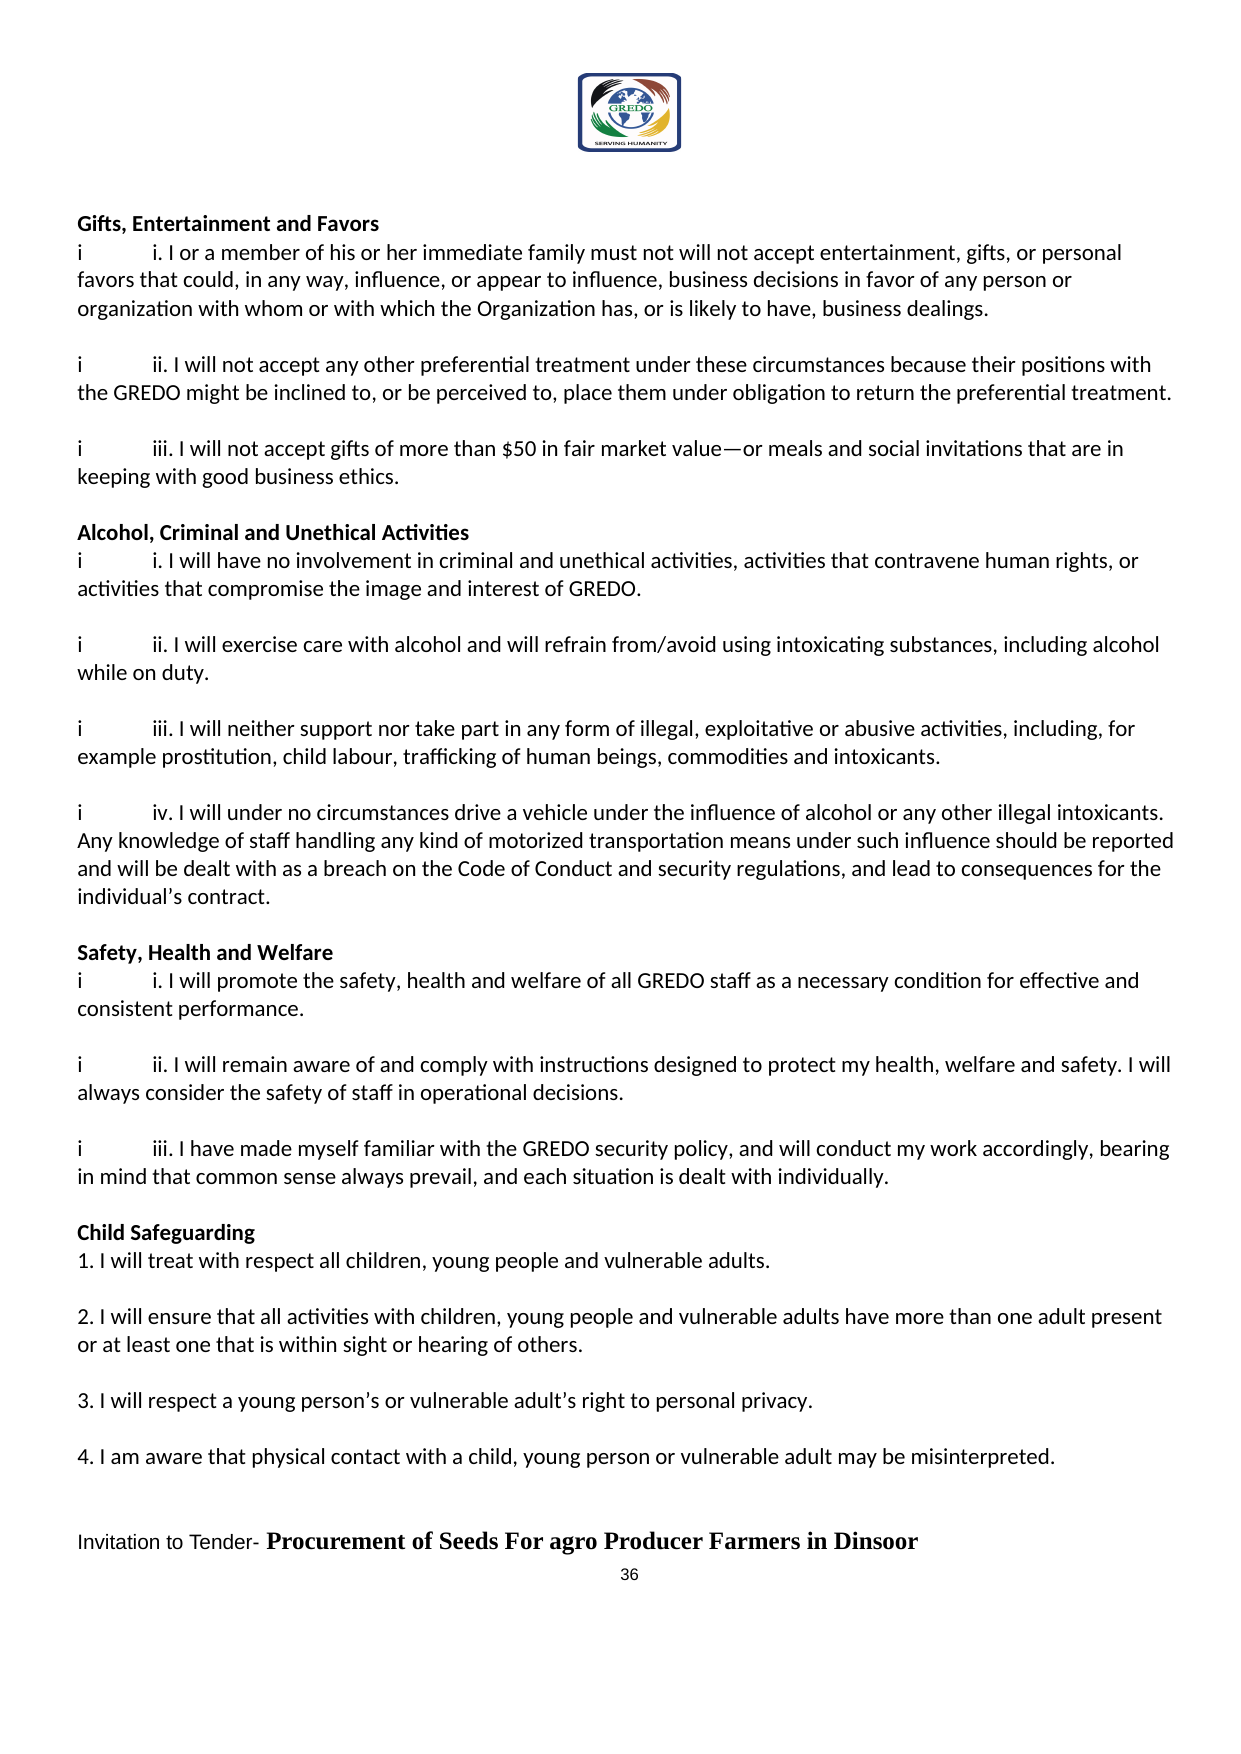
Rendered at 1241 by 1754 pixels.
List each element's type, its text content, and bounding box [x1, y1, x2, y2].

list i. I will promote the safety, health and welfare of all GREDO staff as a necessary condition for effective and consistent performance. [77, 966, 1182, 1022]
text 1. I will treat with respect all children, young people and vulnerable adults. [77, 1246, 1182, 1274]
text Alcohol, Criminal and Unethical Activities [77, 518, 1182, 546]
text 2. I will ensure that all activities with children, young people and vulnerable adults have more than one adult present or at least one that is within sight or hearing of others. [77, 1302, 1182, 1358]
picture [577, 73, 682, 152]
list iii. I will not accept gifts of more than $50 in fair market value—or meals and social invitations that are in keeping with good business ethics. [77, 434, 1182, 490]
text 3. I will respect a young person’s or vulnerable adult’s right to personal privacy. [77, 1386, 1182, 1414]
text Gifts, Entertainment and Favors [77, 209, 1182, 238]
list ii. I will exercise care with alcohol and will refrain from/avoid using intoxicating substances, including alcohol while on duty. [77, 630, 1182, 686]
list iii. I will neither support nor take part in any form of illegal, exploitative or abusive activities, including, for example prostitution, child labour, trafficking of human beings, commodities and intoxicants. [77, 714, 1182, 770]
text Child Safeguarding [77, 1218, 1182, 1246]
list iii. I have made myself familiar with the GREDO security policy, and will conduct my work accordingly, bearing in mind that common sense always prevail, and each situation is dealt with individually. [77, 1134, 1182, 1190]
list ii. I will remain aware of and comply with instructions designed to protect my health, welfare and safety. I will always consider the safety of staff in operational decisions. [77, 1050, 1182, 1106]
list iv. I will under no circumstances drive a vehicle under the influence of alcohol or any other illegal intoxicants. Any knowledge of staff handling any kind of motorized transportation means under such influence should be reported and will be dealt with as a breach on the Code of Conduct and security regulations, and lead to consequences for the individual’s contract. [77, 798, 1182, 910]
text Safety, Health and Welfare [77, 938, 1182, 966]
list i. I will have no involvement in criminal and unethical activities, activities that contravene human rights, or activities that compromise the image and interest of GREDO. [77, 546, 1182, 602]
list i. I or a member of his or her immediate family must not will not accept entertainment, gifts, or personal favors that could, in any way, influence, or appear to influence, business decisions in favor of any person or organization with whom or with which the Organization has, or is likely to have, business dealings. [77, 238, 1182, 322]
text 4. I am aware that physical contact with a child, young person or vulnerable adult may be misinterpreted. [77, 1442, 1182, 1471]
list ii. I will not accept any other preferential treatment under these circumstances because their positions with the GREDO might be inclined to, or be perceived to, place them under obligation to return the preferential treatment. [77, 350, 1182, 406]
